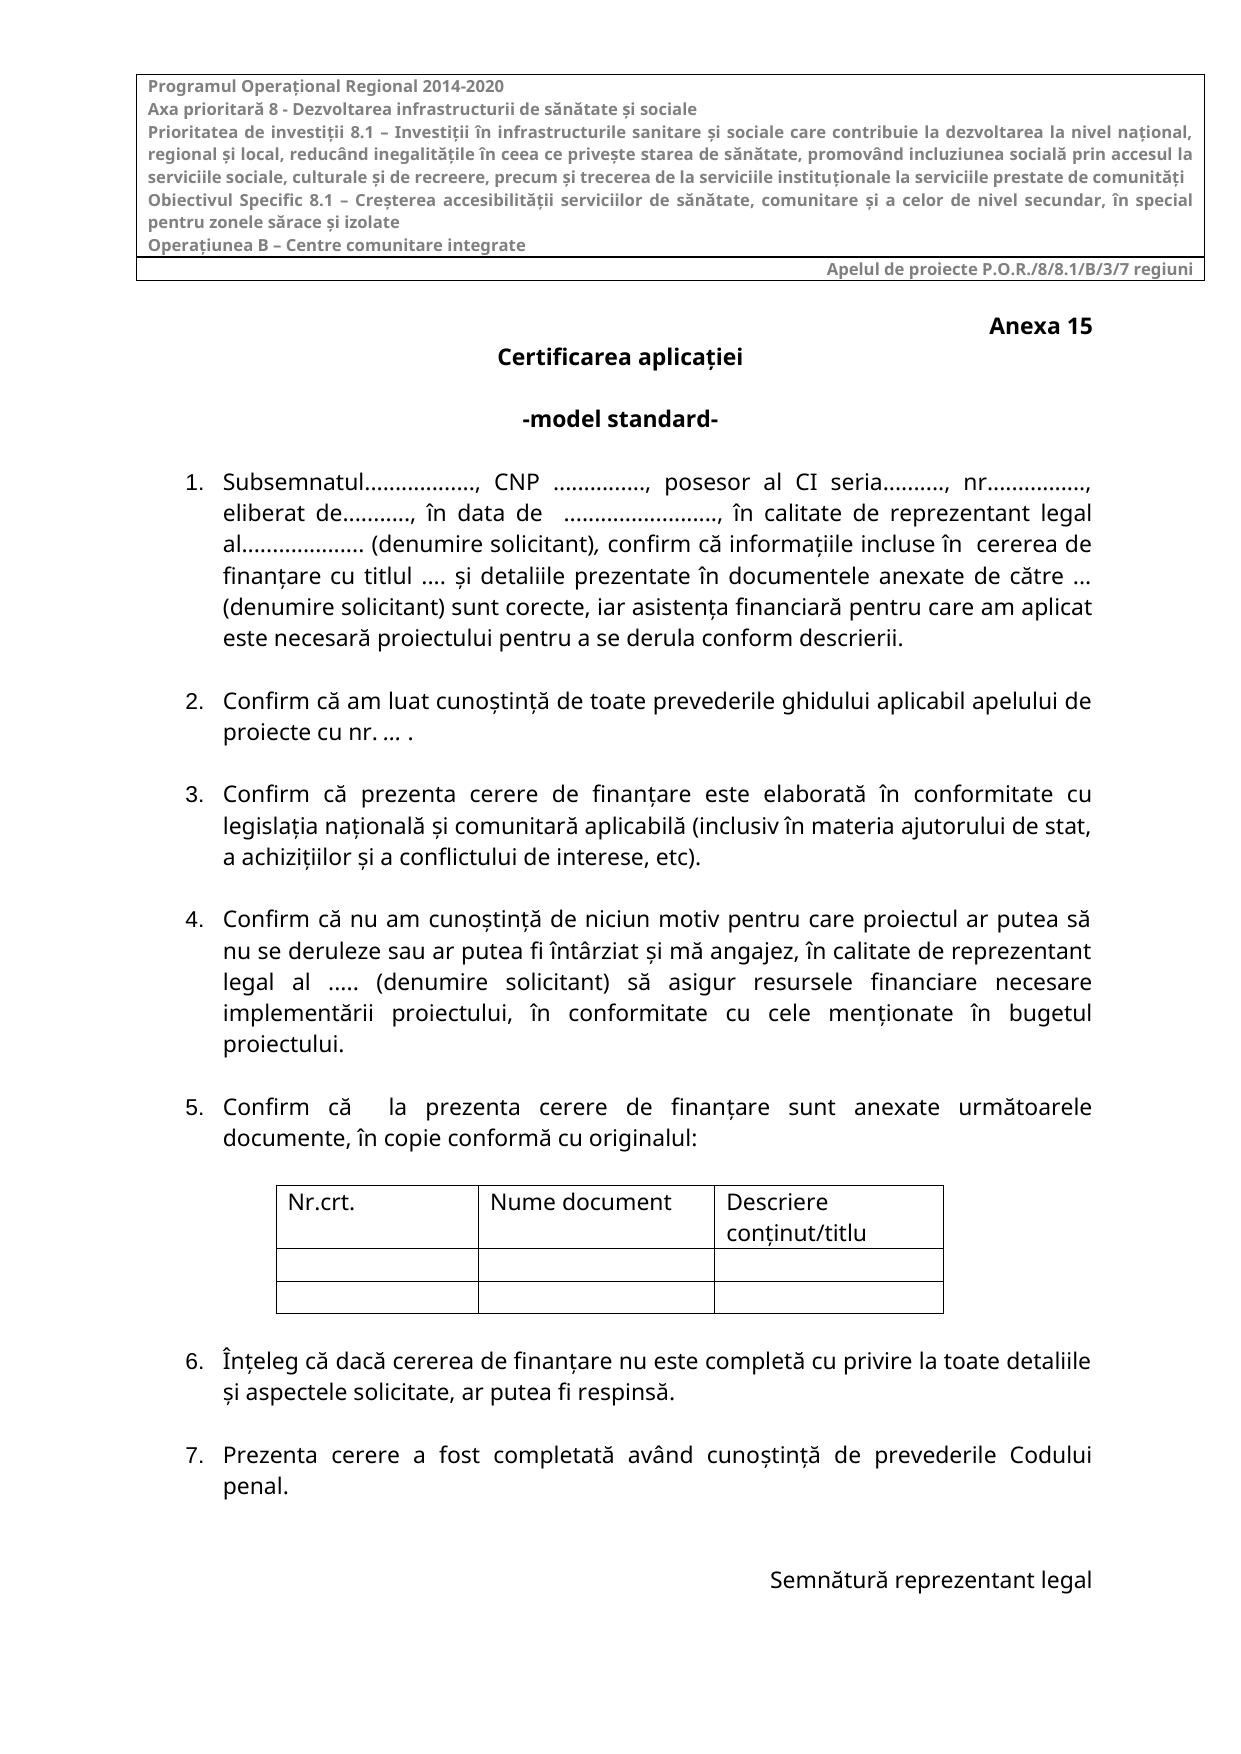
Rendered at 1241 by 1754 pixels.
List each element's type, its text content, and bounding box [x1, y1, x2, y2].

table_header Nume document [479, 1186, 714, 1248]
list Confirm că am luat cunoștință de toate prevederile ghidului aplicabil apelului de proiecte cu nr. ... . [185, 685, 1093, 747]
list Confirm că nu am cunoştinţă de niciun motiv pentru care proiectul ar putea să nu se deruleze sau ar putea fi întârziat și mă angajez, în calitate de reprezentant legal al ..... (denumire solicitant) să asigur resursele financiare necesare implementării proiectului, în conformitate cu cele menționate în bugetul proiectului. [185, 903, 1093, 1060]
table_cell [479, 1249, 714, 1281]
table_cell [715, 1282, 943, 1313]
table_header Descriere conținut/titlu [715, 1186, 943, 1248]
list Certificarea aplicaţiei [148, 341, 1093, 372]
list -model standard- [148, 403, 1093, 435]
list Confirm că la prezenta cerere de finanțare sunt anexate următoarele documente, în copie conformă cu originalul: [185, 1091, 1093, 1153]
table_cell [277, 1282, 478, 1313]
table_cell [715, 1249, 943, 1281]
list Anexa 15 [148, 310, 1093, 341]
table_cell [277, 1249, 478, 1281]
text Semnătură reprezentant legal [148, 1564, 1093, 1595]
table_header Nr.crt. [277, 1186, 478, 1248]
list Subsemnatul.................., CNP ..............., posesor al CI seria.........., nr................, eliberat de..........., în data de ........................., în calitate de reprezentant legal al.................... (denumire solicitant), confirm că informaţiile incluse în cererea de finanțare cu titlul .... şi detaliile prezentate în documentele anexate de către ... (denumire solicitant) sunt corecte, iar asistenţa financiară pentru care am aplicat este necesară proiectului pentru a se derula conform descrierii. [185, 466, 1093, 653]
table_cell [479, 1282, 714, 1313]
list Confirm că prezenta cerere de finanțare este elaborată în conformitate cu legislaţia naţională şi comunitară aplicabilă (inclusiv în materia ajutorului de stat, a achizițiilor și a conflictului de interese, etc). [185, 778, 1093, 872]
list Înțeleg că dacă cererea de finanțare nu este completă cu privire la toate detaliile și aspectele solicitate, ar putea fi respinsă. [185, 1345, 1093, 1408]
list Prezenta cerere a fost completată având cunoștință de prevederile Codului penal. [185, 1439, 1093, 1501]
